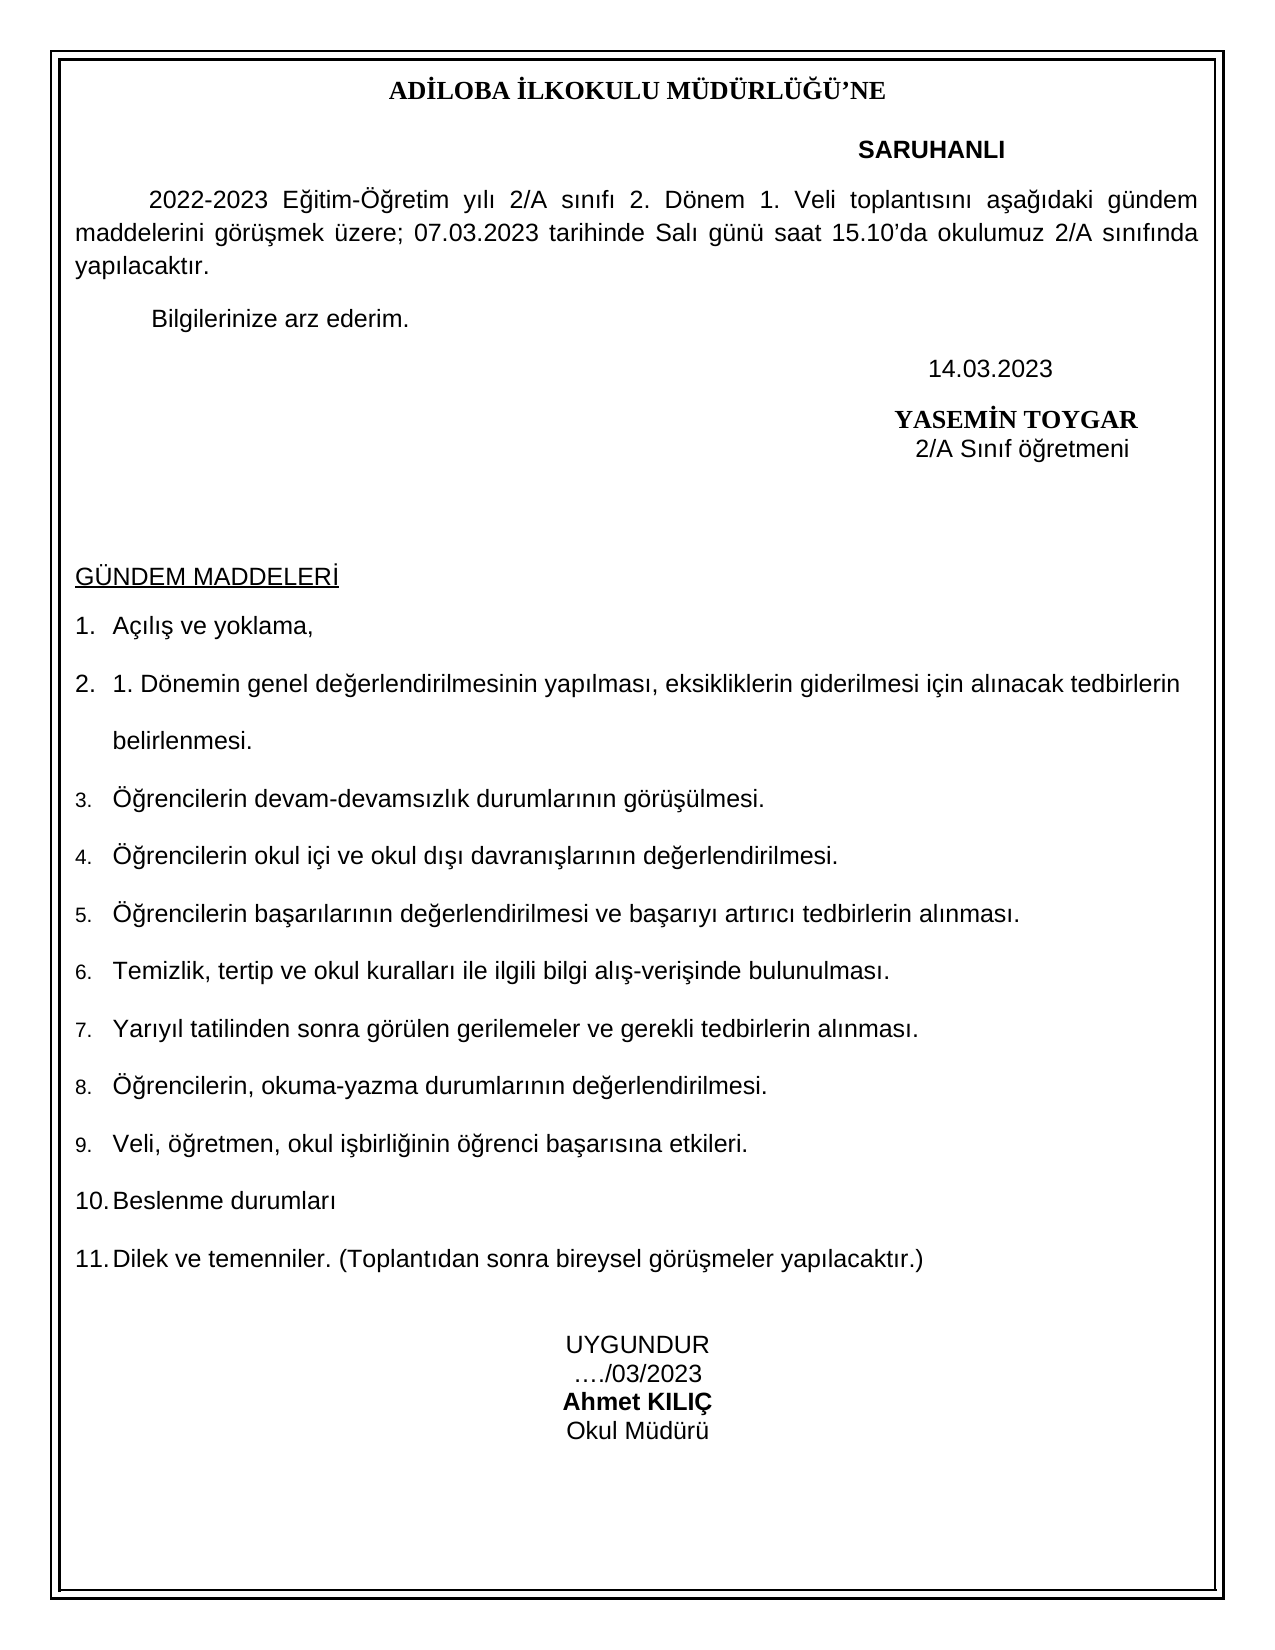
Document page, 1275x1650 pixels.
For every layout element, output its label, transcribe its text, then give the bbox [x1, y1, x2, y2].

list Temizlik, tertip ve okul kuralları ile ilgili bilgi alış-verişinde bulunulması. [75, 956, 1200, 985]
list Açılış ve yoklama, [75, 611, 1200, 640]
text Okul Müdürü [75, 1416, 1200, 1445]
text ADİLOBA İLKOKULU MÜDÜRLÜĞÜ’NE [75, 75, 1200, 105]
list Veli, öğretmen, okul işbirliğinin öğrenci başarısına etkileri. [75, 1129, 1200, 1157]
text 14.03.2023 [75, 354, 1200, 383]
text Ahmet KILIÇ [75, 1387, 1200, 1416]
text 2/A Sınıf öğretmeni [75, 434, 1200, 462]
list Dilek ve temenniler. (Toplantıdan sonra bireysel görüşmeler yapılacaktır.) [75, 1244, 1200, 1272]
list Yarıyıl tatilinden sonra görülen gerilemeler ve gerekli tedbirlerin alınması. [75, 1014, 1200, 1042]
list Beslenme durumları [75, 1186, 1200, 1215]
text …./03/2023 [75, 1359, 1200, 1387]
text Bilgilerinize arz ederim. [75, 304, 1200, 333]
list Öğrencilerin başarılarının değerlendirilmesi ve başarıyı artırıcı tedbirlerin alınması. [75, 899, 1200, 927]
list Öğrencilerin devam-devamsızlık durumlarının görüşülmesi. [75, 784, 1200, 812]
list Öğrencilerin okul içi ve okul dışı davranışlarının değerlendirilmesi. [75, 841, 1200, 870]
text 2022-2023 Eğitim-Öğretim yılı 2/A sınıfı 2. Dönem 1. Veli toplantısını aşağıdaki gündem maddelerini görüşmek üzere; 07.03.2023 tarihinde Salı günü saat 15.10’da okulumuz 2/A sınıfında yapılacaktır. [75, 184, 1200, 279]
list Öğrencilerin, okuma-yazma durumlarının değerlendirilmesi. [75, 1071, 1200, 1100]
text SARUHANLI [75, 135, 1200, 164]
text UYGUNDUR [75, 1330, 1200, 1359]
text GÜNDEM MADDELERİ [75, 562, 1200, 590]
text YASEMİN TOYGAR [75, 404, 1200, 434]
list 1. Dönemin genel değerlendirilmesinin yapılması, eksikliklerin giderilmesi için alınacak tedbirlerin belirlenmesi. [75, 669, 1200, 755]
